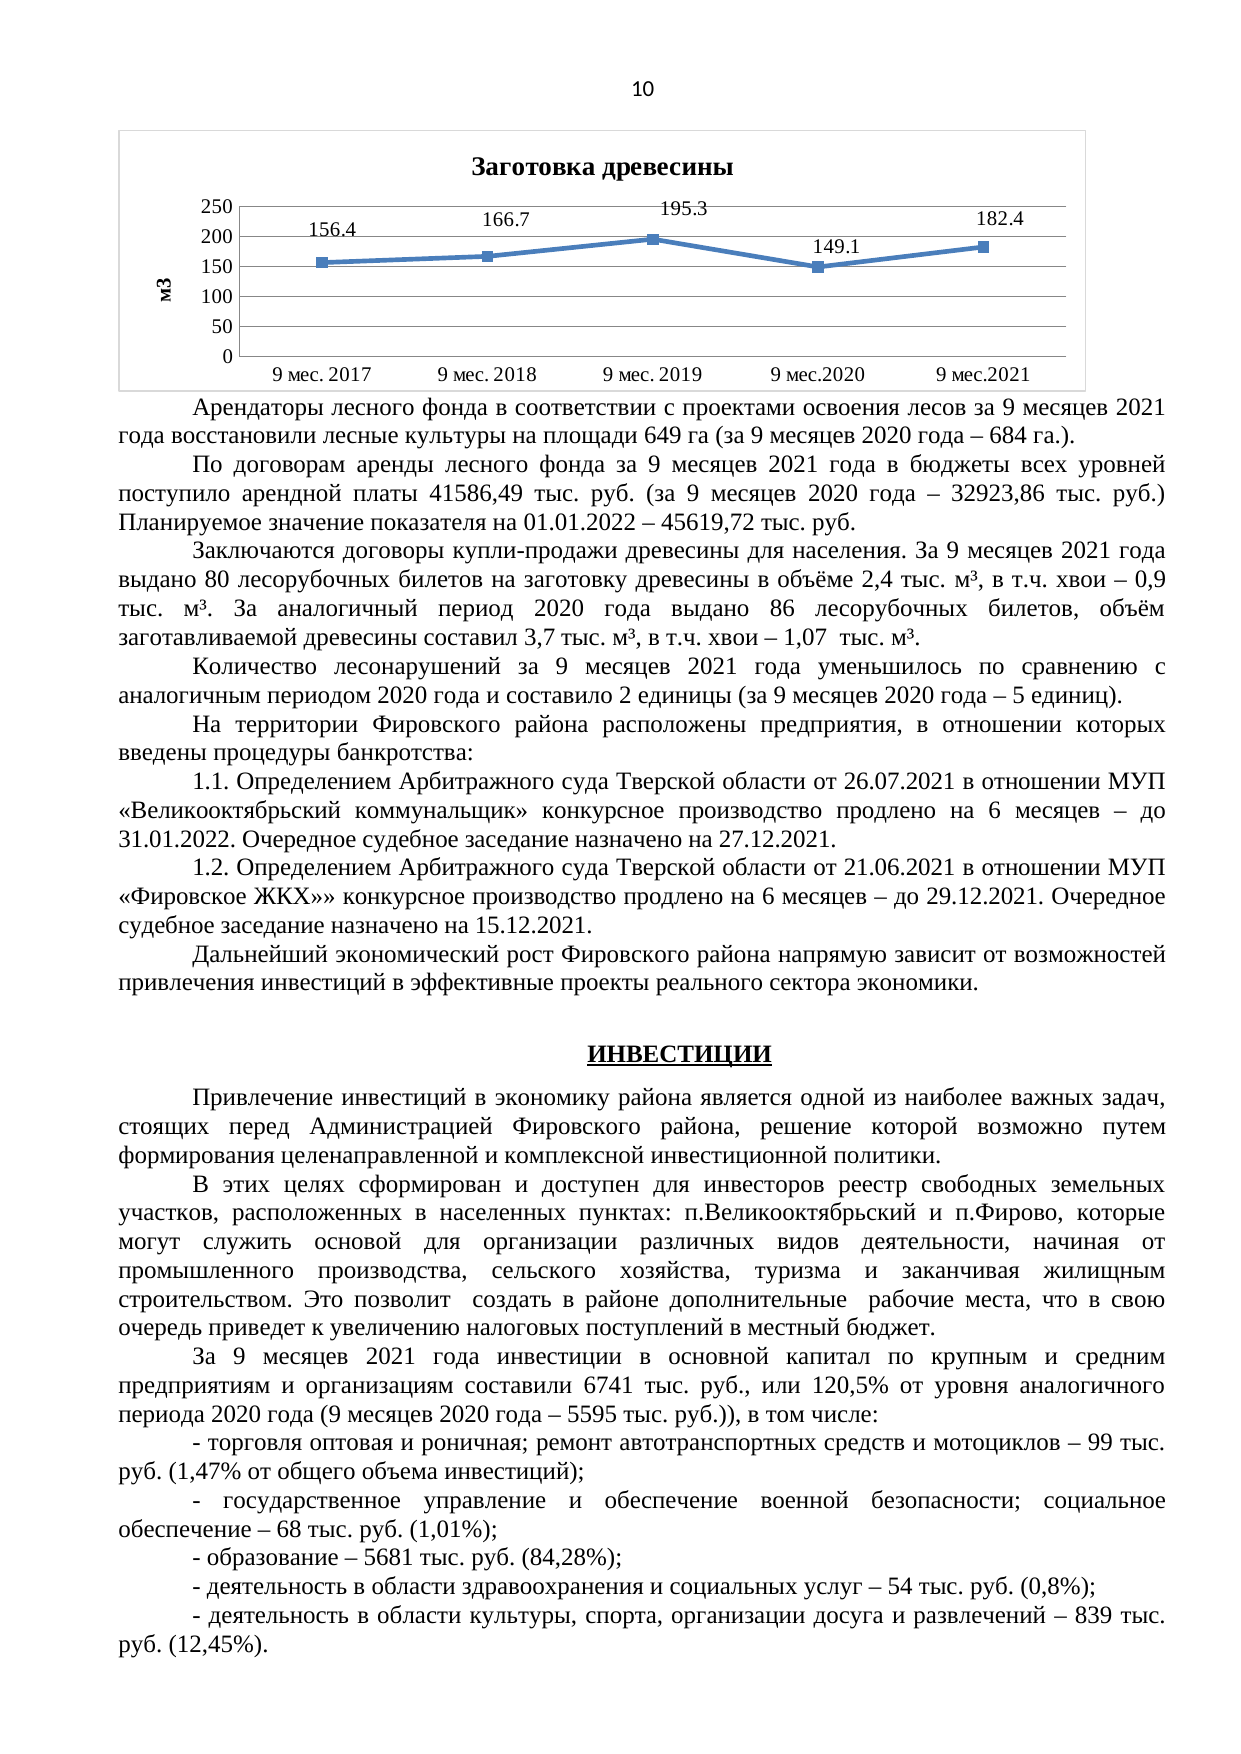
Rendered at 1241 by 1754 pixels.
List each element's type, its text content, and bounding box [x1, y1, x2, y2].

text Количество лесонарушений за 9 месяцев 2021 года уменьшилось по сравнению с аналогичным периодом 2020 года и составило 2 единицы (за 9 месяцев 2020 года – 5 единиц). [118, 651, 1167, 709]
text - деятельность в области культуры, спорта, организации досуга и развлечений – 839 тыс. руб. (12,45%). [118, 1600, 1167, 1657]
list Определением Арбитражного суда Тверской области от 26.07.2021 в отношении МУП «Великооктябрьский коммунальщик» конкурсное производство продлено на 6 месяцев – до 31.01.2022. Очередное судебное заседание назначено на 27.12.2021. [118, 766, 1167, 852]
text На территории Фировского района расположены предприятия, в отношении которых введены процедуры банкротства: [118, 709, 1167, 766]
text В этих целях сформирован и доступен для инвесторов реестр свободных земельных участков, расположенных в населенных пунктах: п.Великооктябрьский и п.Фирово, которые могут служить основой для организации различных видов деятельности, начиная от промышленного производства, сельского хозяйства, туризма и заканчивая жилищным строительством. Это позволит создать в районе дополнительные рабочие места, что в свою очередь приведет к увеличению налоговых поступлений в местный бюджет. [118, 1169, 1167, 1341]
text - государственное управление и обеспечение военной безопасности; социальное обеспечение – 68 тыс. руб. (1,01%); [118, 1485, 1167, 1542]
text - образование – 5681 тыс. руб. (84,28%); [118, 1542, 1167, 1571]
text По договорам аренды лесного фонда за 9 месяцев 2021 года в бюджеты всех уровней поступило арендной платы 41586,49 тыс. руб. (за 9 месяцев 2020 года – 32923,86 тыс. руб.) Планируемое значение показателя на 01.01.2022 – 45619,72 тыс. руб. [118, 449, 1167, 536]
text ИНВЕСТИЦИИ [118, 1039, 1167, 1068]
text - торговля оптовая и роничная; ремонт автотранспортных средств и мотоциклов – 99 тыс. руб. (1,47% от общего объема инвестиций); [118, 1427, 1167, 1485]
text Заключаются договоры купли-продажи древесины для населения. За 9 месяцев 2021 года выдано 80 лесорубочных билетов на заготовку древесины в объёме 2,4 тыс. м³, в т.ч. хвои – 0,9 тыс. м³. За аналогичный период 2020 года выдано 86 лесорубочных билетов, объём заготавливаемой древесины составил 3,7 тыс. м³, в т.ч. хвои – 1,07 тыс. м³. [118, 536, 1167, 651]
text Арендаторы лесного фонда в соответствии с проектами освоения лесов за 9 месяцев 2021 года восстановили лесные культуры на площади 649 га (за 9 месяцев 2020 года – 684 га.). [118, 392, 1167, 449]
text - деятельность в области здравоохранения и социальных услуг – 54 тыс. руб. (0,8%); [118, 1571, 1167, 1600]
text За 9 месяцев 2021 года инвестиции в основной капитал по крупным и средним предприятиям и организациям составили 6741 тыс. руб., или 120,5% от уровня аналогичного периода 2020 года (9 месяцев 2020 года – 5595 тыс. руб.)), в том числе: [118, 1341, 1167, 1427]
list Определением Арбитражного суда Тверской области от 21.06.2021 в отношении МУП «Фировское ЖКХ»» конкурсное производство продлено на 6 месяцев – до 29.12.2021. Очередное судебное заседание назначено на 15.12.2021. [118, 852, 1167, 939]
text Дальнейший экономический рост Фировского района напрямую зависит от возможностей привлечения инвестиций в эффективные проекты реального сектора экономики. [118, 939, 1167, 996]
text Привлечение инвестиций в экономику района является одной из наиболее важных задач, стоящих перед Администрацией Фировского района, решение которой возможно путем формирования целенаправленной и комплексной инвестиционной политики. [118, 1082, 1167, 1169]
